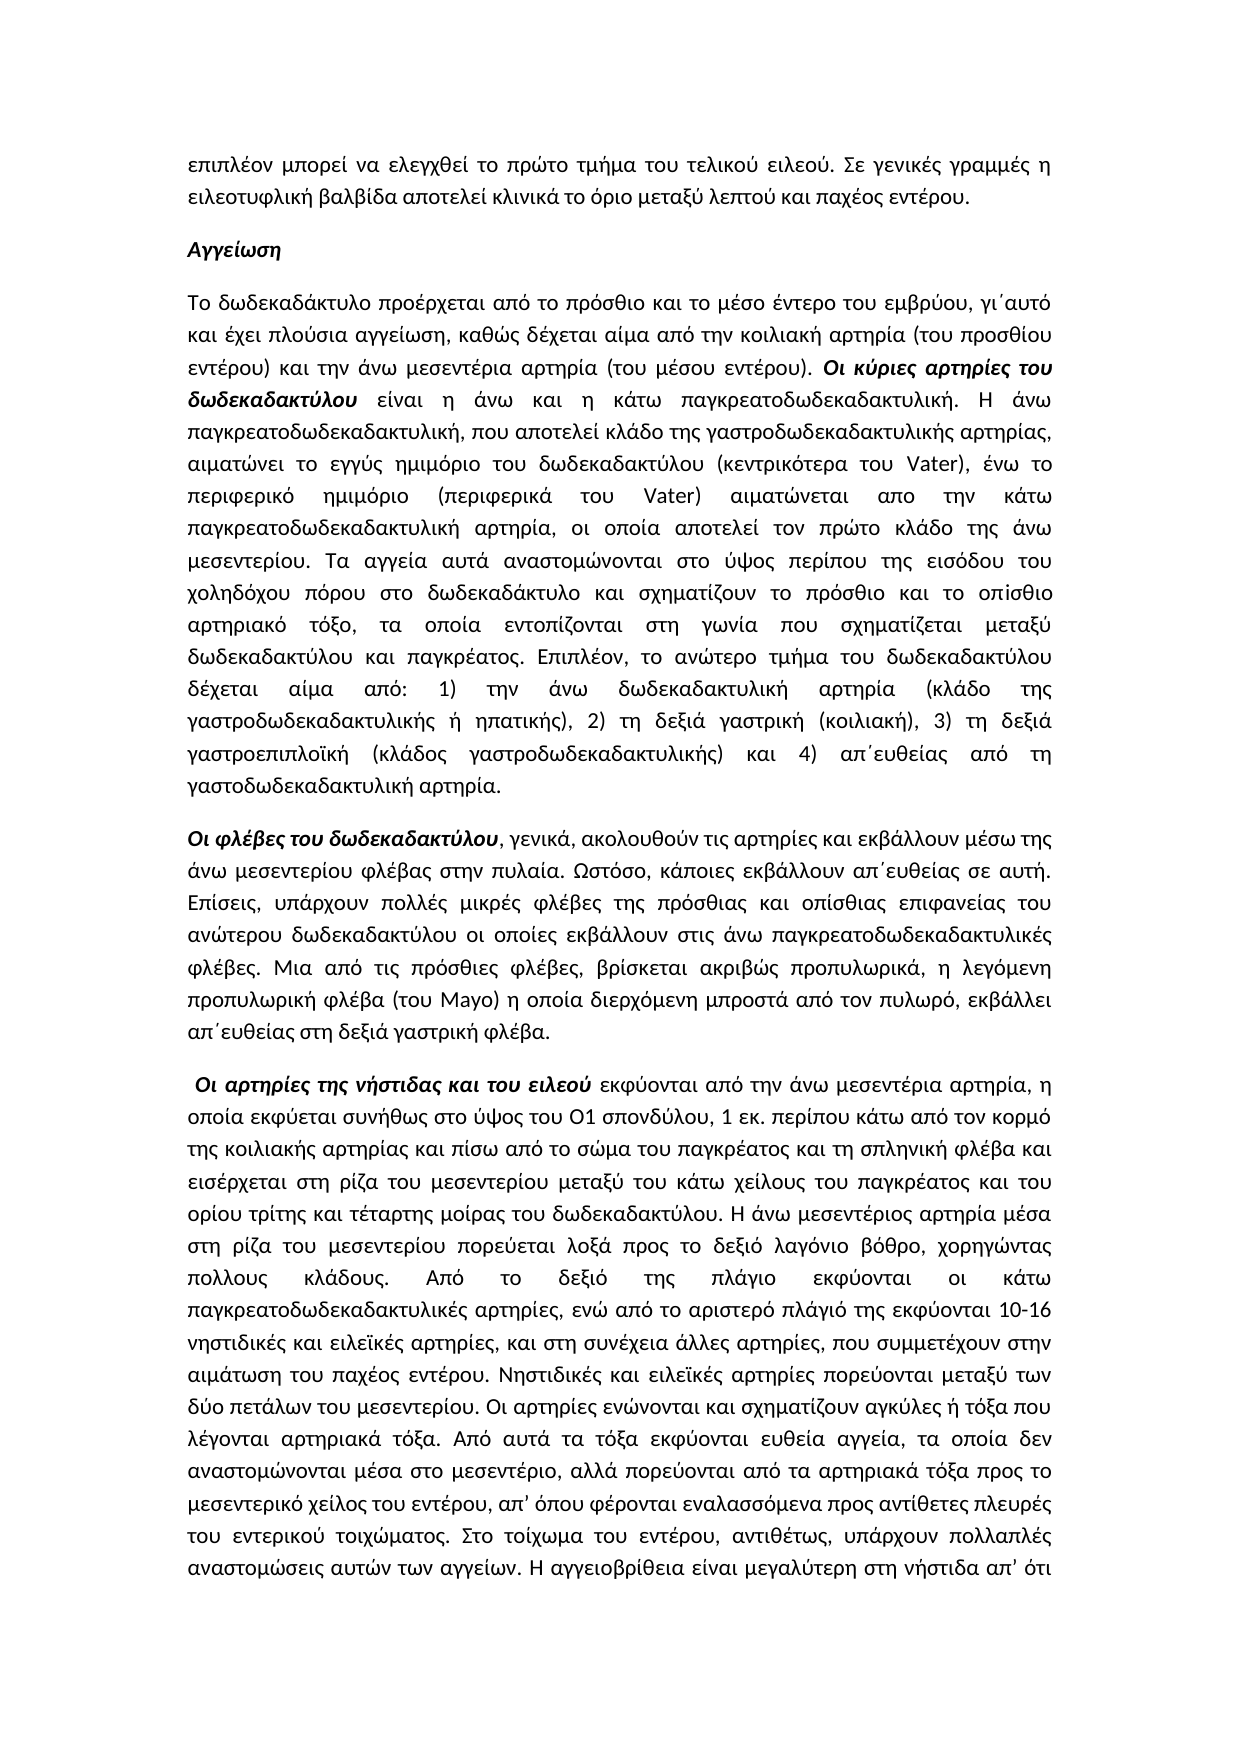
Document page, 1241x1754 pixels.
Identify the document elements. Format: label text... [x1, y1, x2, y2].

text Το δωδεκαδάκτυλο προέρχεται από το πρόσθιο και το μέσο έντερο του εμβρύου, γι΄αυτό και έχει πλούσια αγγείωση, καθώς δέχεται αίμα από την κοιλιακή αρτηρία (του προσθίου εντέρου) και την άνω μεσεντέρια αρτηρία (του μέσου εντέρου). Οι κύριες αρτηρίες του δωδεκαδακτύλου είναι η άνω και η κάτω παγκρεατοδωδεκαδακτυλική. Η άνω παγκρεατοδωδεκαδακτυλική, που αποτελεί κλάδο της γαστροδωδεκαδακτυλικής αρτηρίας, αιματώνει το εγγύς ημιμόριο του δωδεκαδακτύλου (κεντρικότερα του Vater), ένω το περιφερικό ημιμόριο (περιφερικά του Vater) αιματώνεται απο την κάτω παγκρεατοδωδεκαδακτυλική αρτηρία, οι οποία αποτελεί τον πρώτο κλάδο της άνω μεσεντερίου. Τα αγγεία αυτά αναστομώνονται στο ύψος περίπου της εισόδου του χοληδόχου πόρου στο δωδεκαδάκτυλο και σχηματίζουν το πρόσθιο και το οπiσθιο αρτηριακό τόξο, τα οποία εντοπίζονται στη γωνία που σχηματίζεται μεταξύ δωδεκαδακτύλου και παγκρέατος. Επιπλέον, το ανώτερο τμήμα του δωδεκαδακτύλου δέχεται αίμα από: 1) την άνω δωδεκαδακτυλική αρτηρία (κλάδο της γαστροδωδεκαδακτυλικής ή ηπατικής), 2) τη δεξιά γαστρική (κοιλιακή), 3) τη δεξιά γαστροεπιπλοϊκή (κλάδος γαστροδωδεκαδακτυλικής) και 4) απ΄ευθείας από τη γαστοδωδεκαδακτυλική αρτηρία. [187, 288, 1053, 799]
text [187, 1070, 1053, 1581]
text Αγγείωση [187, 235, 1053, 263]
text Οι φλέβες του δωδεκαδακτύλου, γενικά, ακολουθούν τις αρτηρίες και εκβάλλουν μέσω της άνω μεσεντερίου φλέβας στην πυλαία. Ωστόσο, κάποιες εκβάλλουν απ΄ευθείας σε αυτή. Επίσεις, υπάρχουν πολλές μικρές φλέβες της πρόσθιας και οπίσθιας επιφανείας του ανώτερου δωδεκαδακτύλου οι οποίες εκβάλλουν στις άνω παγκρεατοδωδεκαδακτυλικές φλέβες. Μια από τις πρόσθιες φλέβες, βρίσκεται ακριβώς προπυλωρικά, η λεγόμενη προπυλωρική φλέβα (του Mayo) η οποία διερχόμενη μπροστά από τον πυλωρό, εκβάλλει απ΄ευθείας στη δεξιά γαστρική φλέβα. [187, 824, 1053, 1045]
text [187, 150, 1053, 210]
